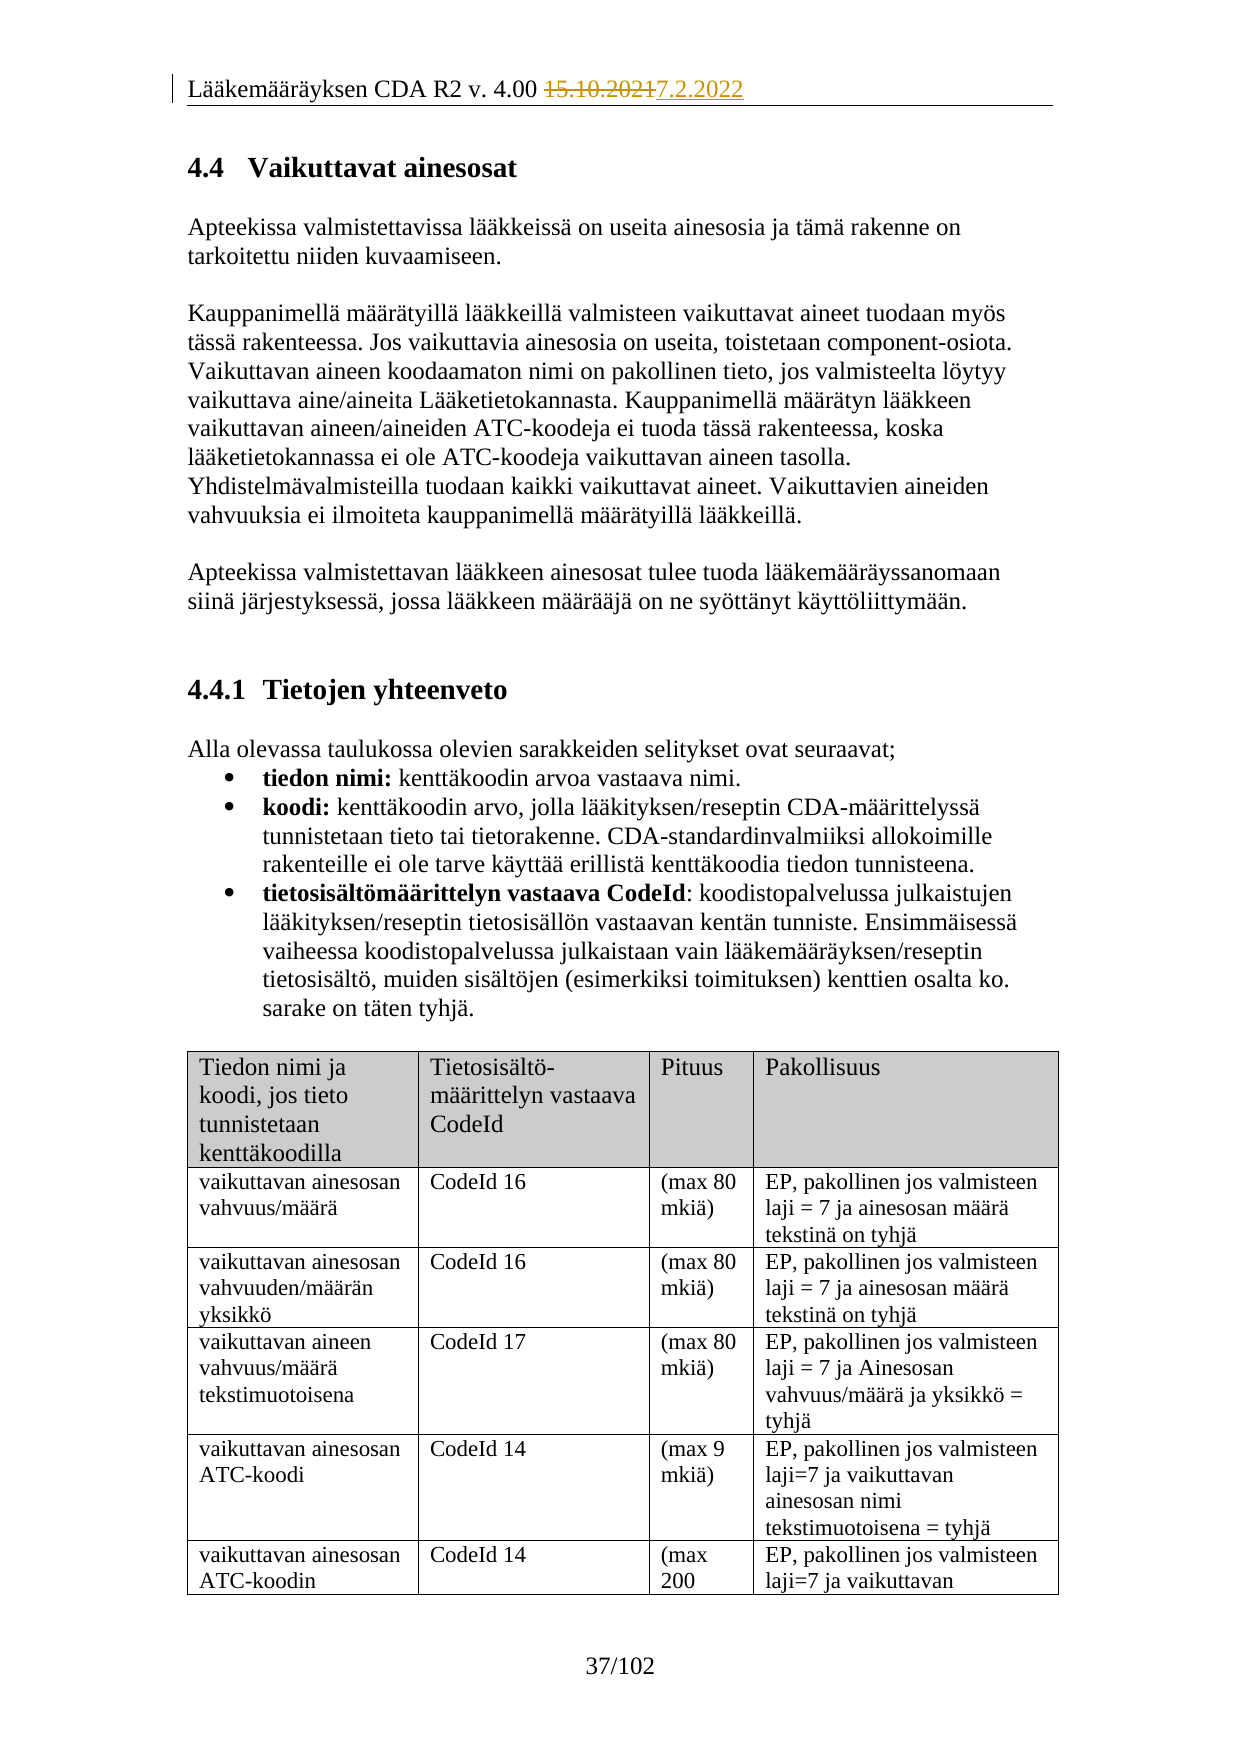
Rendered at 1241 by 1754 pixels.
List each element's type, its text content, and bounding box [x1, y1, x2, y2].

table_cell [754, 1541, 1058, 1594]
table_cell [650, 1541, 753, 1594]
subtitle Vaikuttavat ainesosat [187, 150, 1053, 183]
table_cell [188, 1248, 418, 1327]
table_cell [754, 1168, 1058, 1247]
text Kauppanimellä määrätyillä lääkkeillä valmisteen vaikuttavat aineet tuodaan myös tässä rakenteessa. Jos vaikuttavia ainesosia on useita, toistetaan component-osiota. Vaikuttavan aineen koodaamaton nimi on pakollinen tieto, jos valmisteelta löytyy vaikuttava aine/aineita Lääketietokannasta. Kauppanimellä määrätyn lääkkeen vaikuttavan aineen/aineiden ATC-koodeja ei tuoda tässä rakenteessa, koska lääketietokannassa ei ole ATC-koodeja vaikuttavan aineen tasolla. Yhdistelmävalmisteilla tuodaan kaikki vaikuttavat aineet. Vaikuttavien aineiden vahvuuksia ei ilmoiteta kauppanimellä määrätyillä lääkkeillä. [187, 298, 1053, 528]
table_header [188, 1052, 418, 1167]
text Apteekissa valmistettavissa lääkkeissä on useita ainesosia ja tämä rakenne on tarkoitettu niiden kuvaamiseen. [187, 212, 1053, 270]
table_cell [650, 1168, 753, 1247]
list tiedon nimi: kenttäkoodin arvoa vastaava nimi. [225, 763, 1053, 792]
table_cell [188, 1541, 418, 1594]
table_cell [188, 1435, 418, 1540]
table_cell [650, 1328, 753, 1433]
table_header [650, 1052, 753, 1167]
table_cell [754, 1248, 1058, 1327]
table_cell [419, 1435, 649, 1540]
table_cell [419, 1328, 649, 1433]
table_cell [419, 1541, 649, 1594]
text Alla olevassa taulukossa olevien sarakkeiden selitykset ovat seuraavat; [187, 734, 1053, 763]
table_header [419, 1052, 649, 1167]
list tietosisältömäärittelyn vastaava CodeId: koodistopalvelussa julkaistujen lääkityksen/reseptin tietosisällön vastaavan kentän tunniste. Ensimmäisessä vaiheessa koodistopalvelussa julkaistaan vain lääkemääräyksen/reseptin tietosisältö, muiden sisältöjen (esimerkiksi toimituksen) kenttien osalta ko. sarake on täten tyhjä. [225, 878, 1053, 1022]
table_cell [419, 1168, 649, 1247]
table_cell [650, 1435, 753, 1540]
subtitle Tietojen yhteenveto [187, 672, 1053, 706]
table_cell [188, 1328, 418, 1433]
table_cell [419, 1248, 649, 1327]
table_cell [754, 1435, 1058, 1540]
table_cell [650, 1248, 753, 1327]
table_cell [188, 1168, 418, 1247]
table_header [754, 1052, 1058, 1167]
list koodi: kenttäkoodin arvo, jolla lääkityksen/reseptin CDA-määrittelyssä tunnistetaan tieto tai tietorakenne. CDA-standardinvalmiiksi allokoimille rakenteille ei ole tarve käyttää erillistä kenttäkoodia tiedon tunnisteena. [225, 792, 1053, 878]
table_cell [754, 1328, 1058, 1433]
text Apteekissa valmistettavan lääkkeen ainesosat tulee tuoda lääkemääräyssanomaan siinä järjestyksessä, jossa lääkkeen määrääjä on ne syöttänyt käyttöliittymään. [187, 557, 1053, 615]
